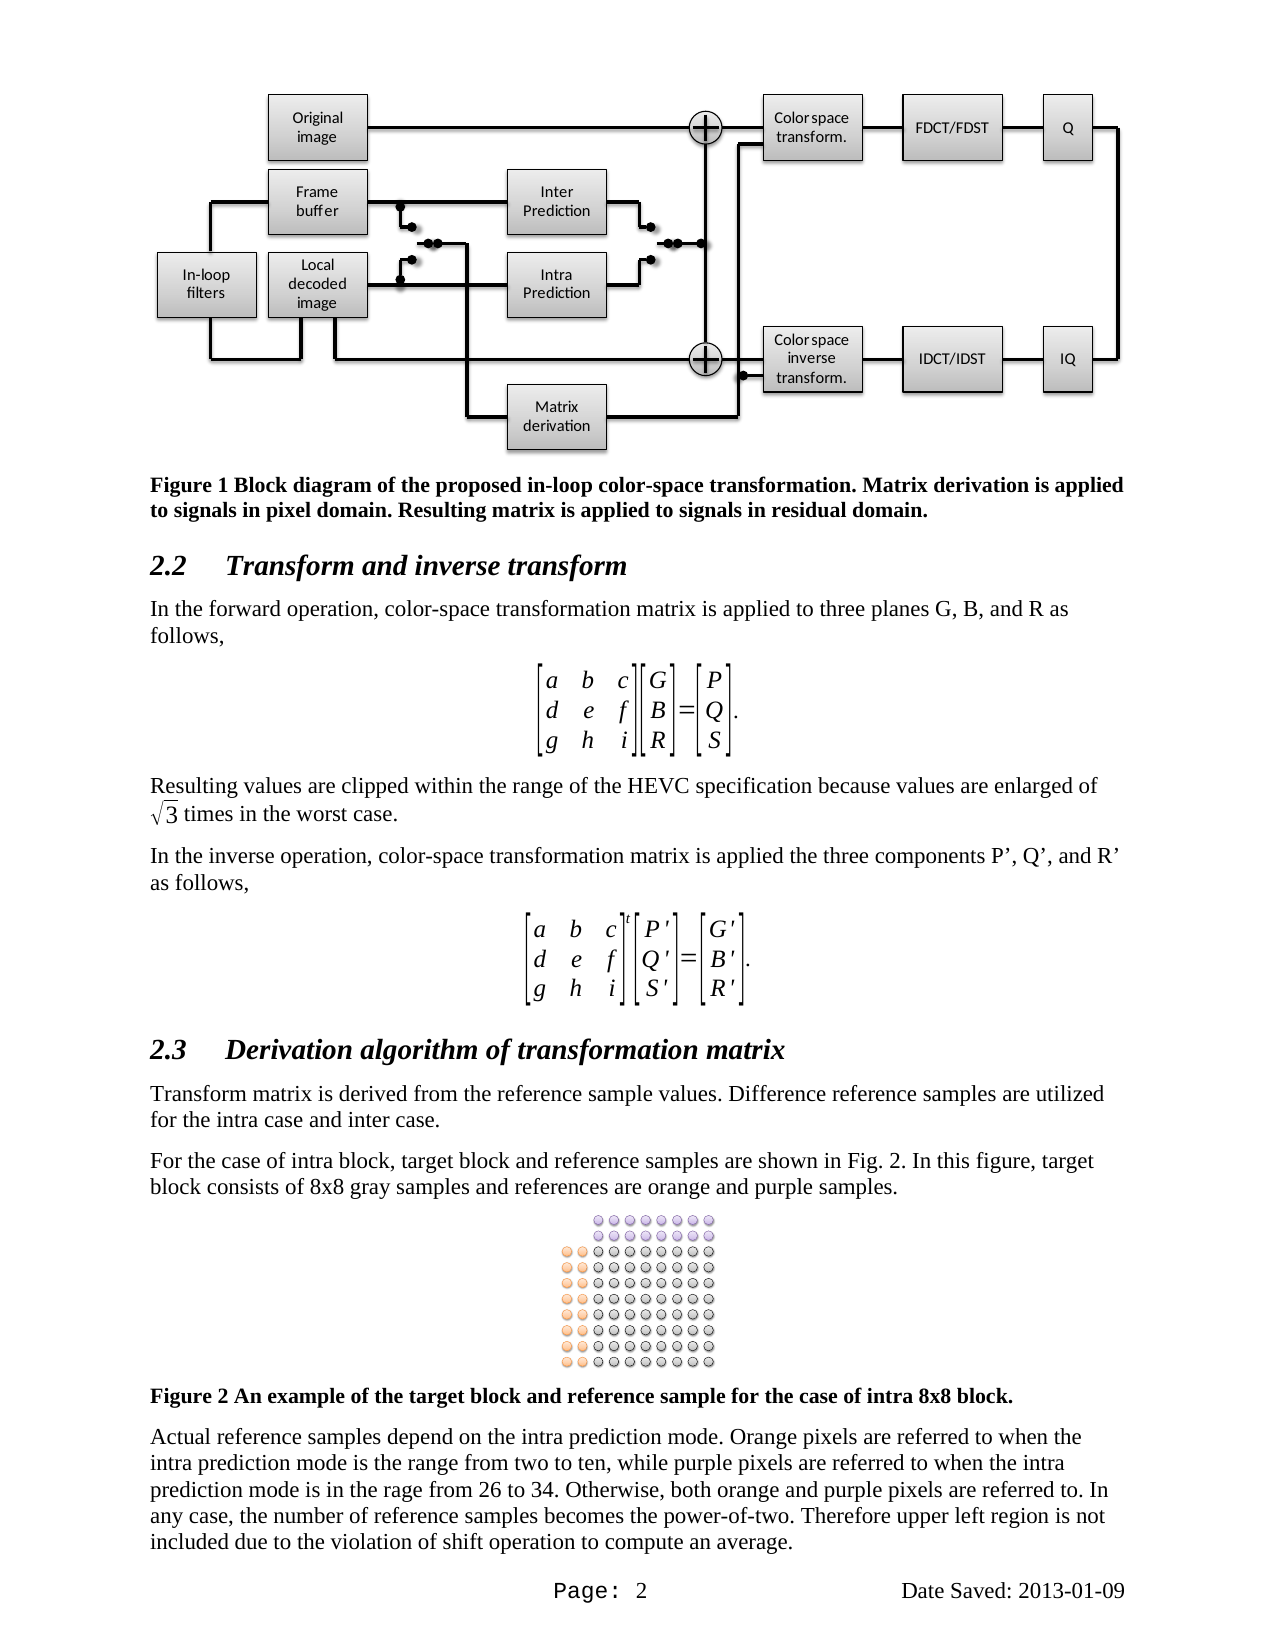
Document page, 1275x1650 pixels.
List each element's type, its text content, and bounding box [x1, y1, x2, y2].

text In the inverse operation, color-space transformation matrix is applied the three components P’, Q’, and R’ as follows, [150, 842, 1125, 895]
text . [150, 662, 1125, 758]
text In the forward operation, color-space transformation matrix is applied to three planes G, B, and R as follows, [150, 595, 1125, 648]
text Resulting values are clipped within the range of the HEVC specification because values are enlarged of times in the worst case. [150, 772, 1125, 828]
text . [150, 909, 1125, 1007]
text For the case of intra block, target block and reference samples are shown in Fig. 2. In this figure, target block consists of 8x8 gray samples and references are orange and purple samples. [150, 1147, 1125, 1199]
subtitle Derivation algorithm of transformation matrix [150, 1032, 1125, 1066]
subtitle Transform and inverse transform [150, 548, 1125, 581]
text Transform matrix is derived from the reference sample values. Difference reference samples are utilized for the intra case and inter case. [150, 1080, 1125, 1132]
text Actual reference samples depend on the intra prediction mode. Orange pixels are referred to when the intra prediction mode is the range from two to ten, while purple pixels are referred to when the intra prediction mode is in the rage from 26 to 34. Otherwise, both orange and purple pixels are referred to. In any case, the number of reference samples becomes the power-of-two. Therefore upper left region is not included due to the violation of shift operation to compute an average. [150, 1423, 1125, 1555]
